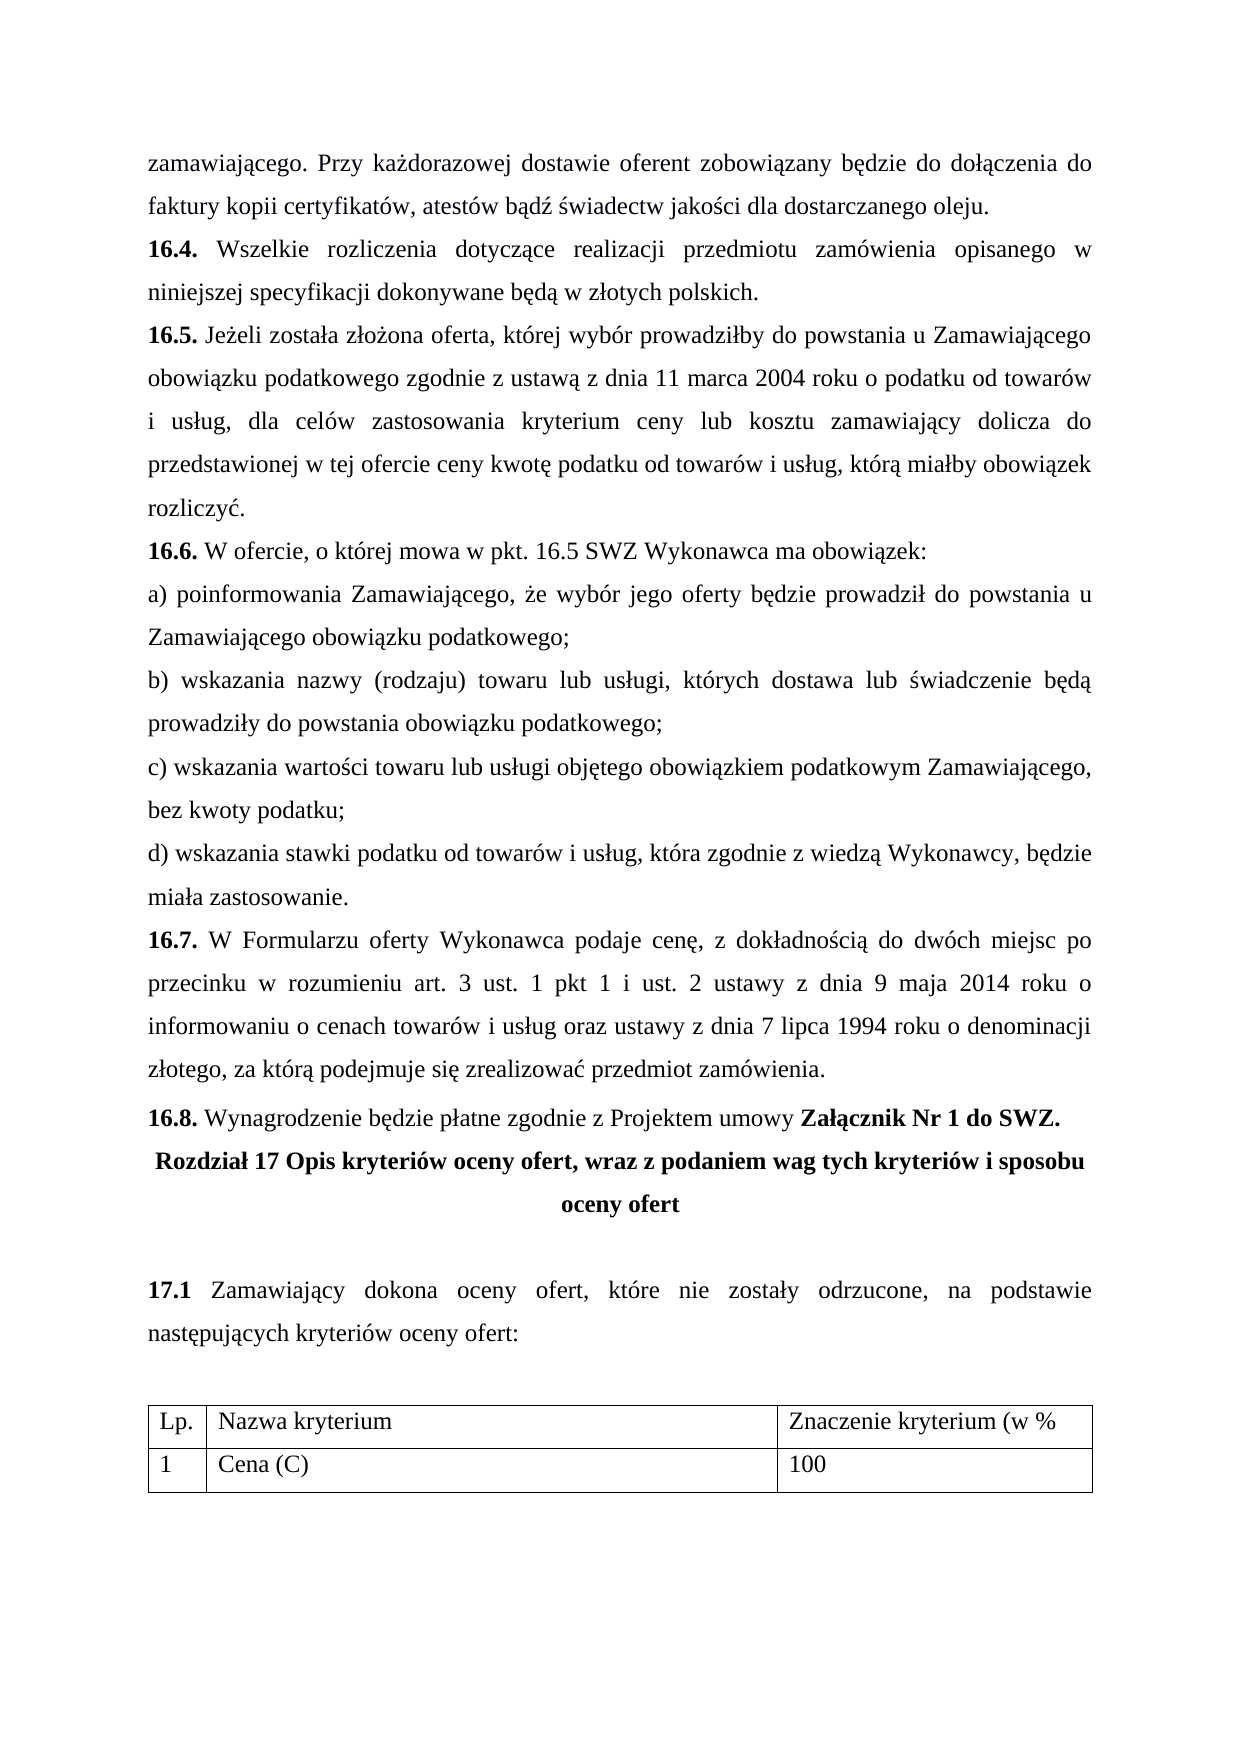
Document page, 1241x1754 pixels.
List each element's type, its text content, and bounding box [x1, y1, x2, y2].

table_header Znaczenie kryterium (w % [778, 1406, 1092, 1448]
text d) wskazania stawki podatku od towarów i usług, która zgodnie z wiedzą Wykonawcy, będzie miała zastosowanie. [148, 838, 1093, 910]
text a) poinformowania Zamawiającego, że wybór jego oferty będzie prowadził do powstania u Zamawiającego obowiązku podatkowego; [148, 579, 1093, 651]
table_header Lp. [149, 1406, 206, 1448]
table_cell 1 [149, 1449, 206, 1492]
text 16.5. Jeżeli została złożona oferta, której wybór prowadziłby do powstania u Zamawiającego obowiązku podatkowego zgodnie z ustawą z dnia 11 marca 2004 roku o podatku od towarów i usług, dla celów zastosowania kryterium ceny lub kosztu zamawiający dolicza do przedstawionej w tej ofercie ceny kwotę podatku od towarów i usług, którą miałby obowiązek rozliczyć. [148, 320, 1093, 521]
text 16.8. Wynagrodzenie będzie płatne zgodnie z Projektem umowy Załącznik Nr 1 do SWZ. [148, 1103, 1093, 1132]
table_cell 100 [778, 1449, 1092, 1492]
text b) wskazania nazwy (rodzaju) towaru lub usługi, których dostawa lub świadczenie będą prowadziły do powstania obowiązku podatkowego; [148, 665, 1093, 737]
text 17.1 Zamawiający dokona oceny ofert, które nie zostały odrzucone, na podstawie następujących kryteriów oceny ofert: [148, 1275, 1093, 1347]
text Rozdział 17 Opis kryteriów oceny ofert, wraz z podaniem wag tych kryteriów i sposobu oceny ofert [148, 1146, 1093, 1218]
text 16.7. W Formularzu oferty Wykonawca podaje cenę, z dokładnością do dwóch miejsc po przecinku w rozumieniu art. 3 ust. 1 pkt 1 i ust. 2 ustawy z dnia 9 maja 2014 roku o informowaniu o cenach towarów i usług oraz ustawy z dnia 7 lipca 1994 roku o denominacji złotego, za którą podejmuje się zrealizować przedmiot zamówienia. [148, 925, 1093, 1083]
table_header Nazwa kryterium [207, 1406, 777, 1448]
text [148, 148, 1093, 219]
text c) wskazania wartości towaru lub usługi objętego obowiązkiem podatkowym Zamawiającego, bez kwoty podatku; [148, 752, 1093, 824]
text 16.6. W ofercie, o której mowa w pkt. 16.5 SWZ Wykonawca ma obowiązek: [148, 536, 1093, 564]
table_cell Cena (C) [207, 1449, 777, 1492]
text 16.4. Wszelkie rozliczenia dotyczące realizacji przedmiotu zamówienia opisanego w niniejszej specyfikacji dokonywane będą w złotych polskich. [148, 234, 1093, 306]
